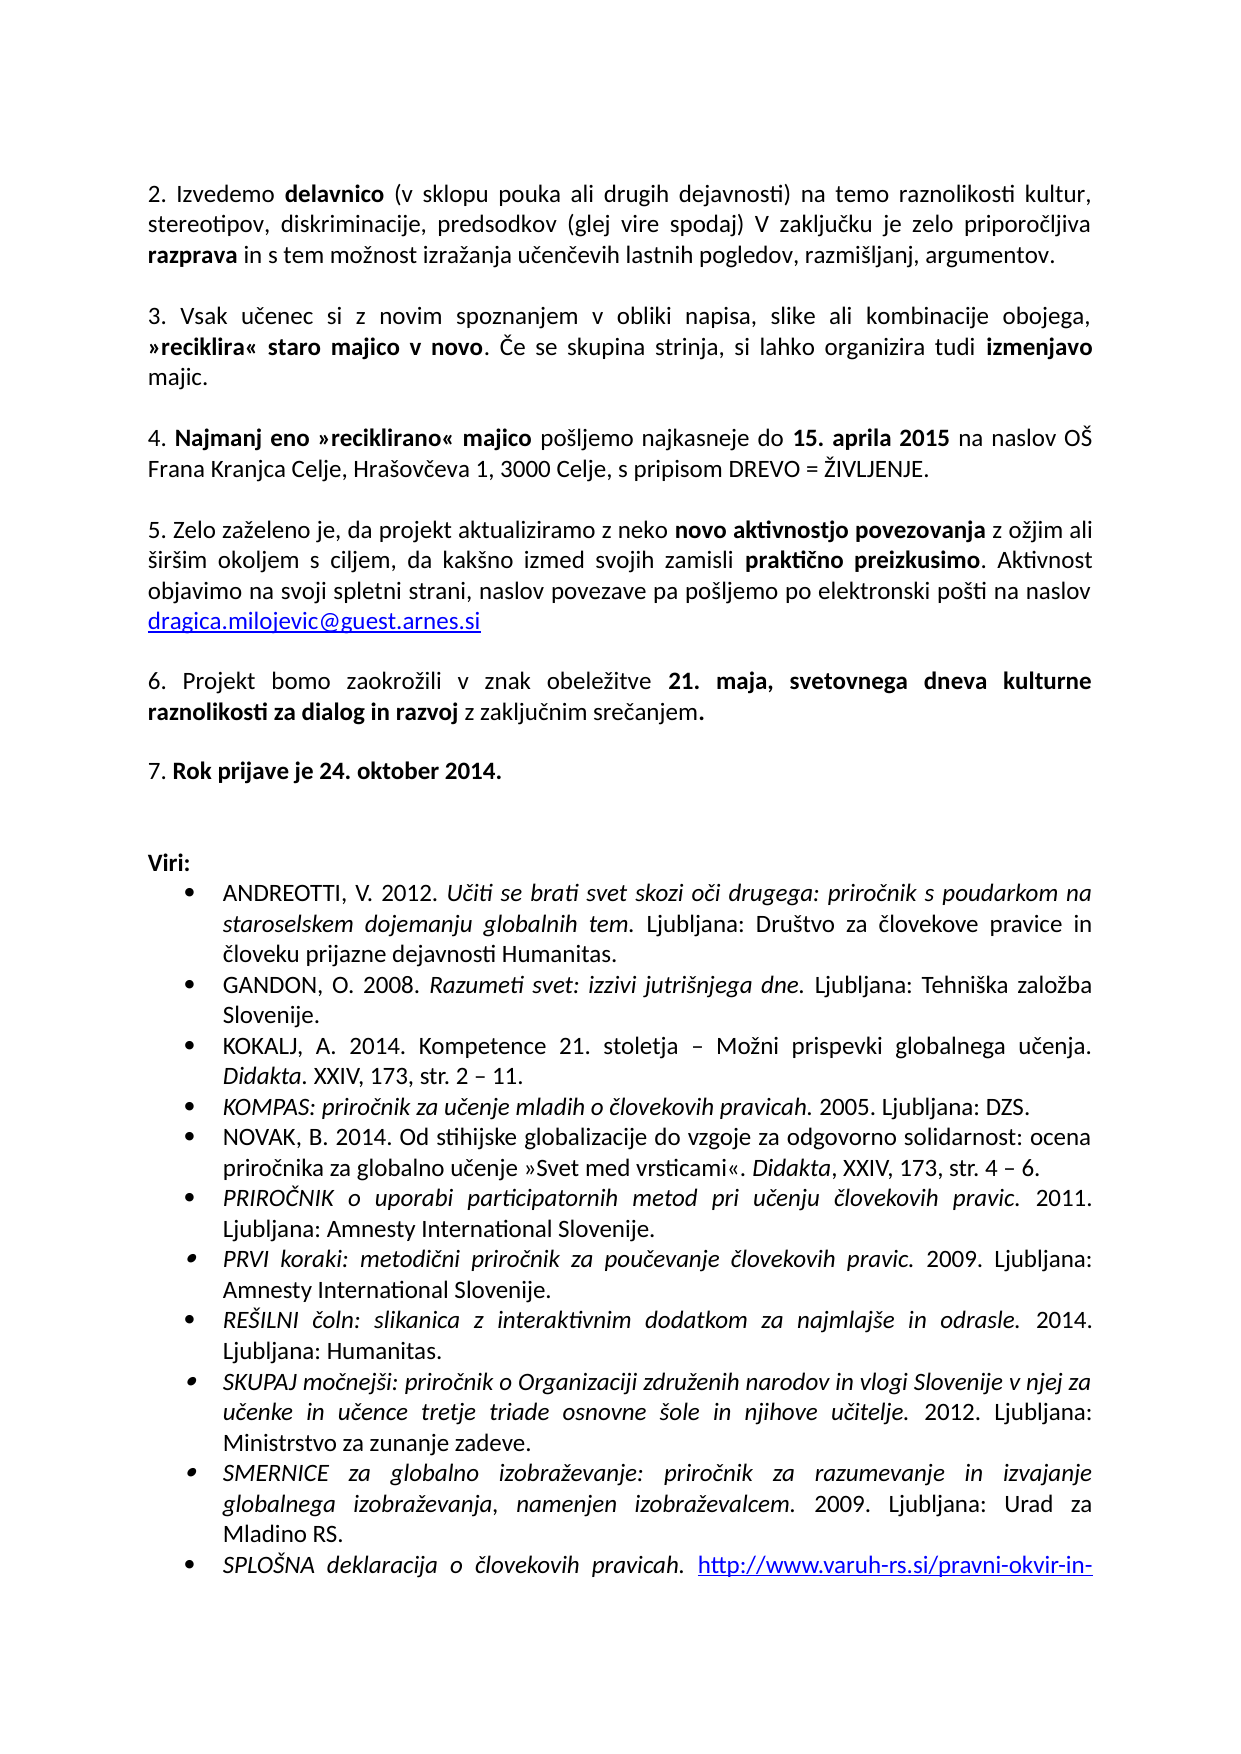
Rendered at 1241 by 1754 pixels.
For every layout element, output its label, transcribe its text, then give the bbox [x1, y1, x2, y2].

list SMERNICE za globalno izobraževanje: priročnik za razumevanje in izvajanje globalnega izobraževanja, namenjen izobraževalcem. 2009. Ljubljana: Urad za Mladino RS. [185, 1457, 1093, 1549]
text 5. Zelo zaželeno je, da projekt aktualiziramo z neko novo aktivnostjo povezovanja z ožjim ali širšim okoljem s ciljem, da kakšno izmed svojih zamisli praktično preizkusimo. Aktivnost objavimo na svoji spletni strani, naslov povezave pa pošljemo po elektronski pošti na naslov dragica.milojevic@guest.arnes.si [148, 514, 1093, 636]
list KOKALJ, A. 2014. Kompetence 21. stoletja – Možni prispevki globalnega učenja. Didakta. XXIV, 173, str. 2 – 11. [185, 1030, 1093, 1091]
list ANDREOTTI, V. 2012. Učiti se brati svet skozi oči drugega: priročnik s poudarkom na staroselskem dojemanju globalnih tem. Ljubljana: Društvo za človekove pravice in človeku prijazne dejavnosti Humanitas. [185, 877, 1093, 969]
list KOMPAS: priročnik za učenje mladih o človekovih pravicah. 2005. Ljubljana: DZS. [185, 1091, 1093, 1122]
text 3. Vsak učenec si z novim spoznanjem v obliki napisa, slike ali kombinacije obojega, »reciklira« staro majico v novo. Če se skupina strinja, si lahko organizira tudi izmenjavo majic. [148, 300, 1093, 392]
list NOVAK, B. 2014. Od stihijske globalizacije do vzgoje za odgovorno solidarnost: ocena priročnika za globalno učenje »Svet med vrsticami«. Didakta, XXIV, 173, str. 4 – 6. [185, 1122, 1093, 1183]
list REŠILNI čoln: slikanica z interaktivnim dodatkom za najmlajše in odrasle. 2014. Ljubljana: Humanitas. [185, 1305, 1093, 1366]
text 7. Rok prijave je 24. oktober 2014. [148, 755, 1093, 786]
list SKUPAJ močnejši: priročnik o Organizaciji združenih narodov in vlogi Slovenije v njej za učenke in učence tretje triade osnovne šole in njihove učitelje. 2012. Ljubljana: Ministrstvo za zunanje zadeve. [185, 1366, 1093, 1457]
list GANDON, O. 2008. Razumeti svet: izzivi jutrišnjega dne. Ljubljana: Tehniška založba Slovenije. [185, 969, 1093, 1030]
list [185, 1549, 1093, 1579]
text Viri: [148, 847, 1093, 877]
list PRIROČNIK o uporabi participatornih metod pri učenju človekovih pravic. 2011. Ljubljana: Amnesty International Slovenije. [185, 1183, 1093, 1244]
text 6. Projekt bomo zaokrožili v znak obeležitve 21. maja, svetovnega dneva kulturne raznolikosti za dialog in razvoj z zaključnim srečanjem. [148, 665, 1093, 726]
list PRVI koraki: metodični priročnik za poučevanje človekovih pravic. 2009. Ljubljana: Amnesty International Slovenije. [185, 1244, 1093, 1305]
text 2. Izvedemo delavnico (v sklopu pouka ali drugih dejavnosti) na temo raznolikosti kultur, stereotipov, diskriminacije, predsodkov (glej vire spodaj) V zaključku je zelo priporočljiva razprava in s tem možnost izražanja učenčevih lastnih pogledov, razmišljanj, argumentov. [148, 178, 1093, 270]
text 4. Najmanj eno »reciklirano« majico pošljemo najkasneje do 15. aprila 2015 na naslov OŠ Frana Kranjca Celje, Hrašovčeva 1, 3000 Celje, s pripisom DREVO = ŽIVLJENJE. [148, 422, 1093, 483]
